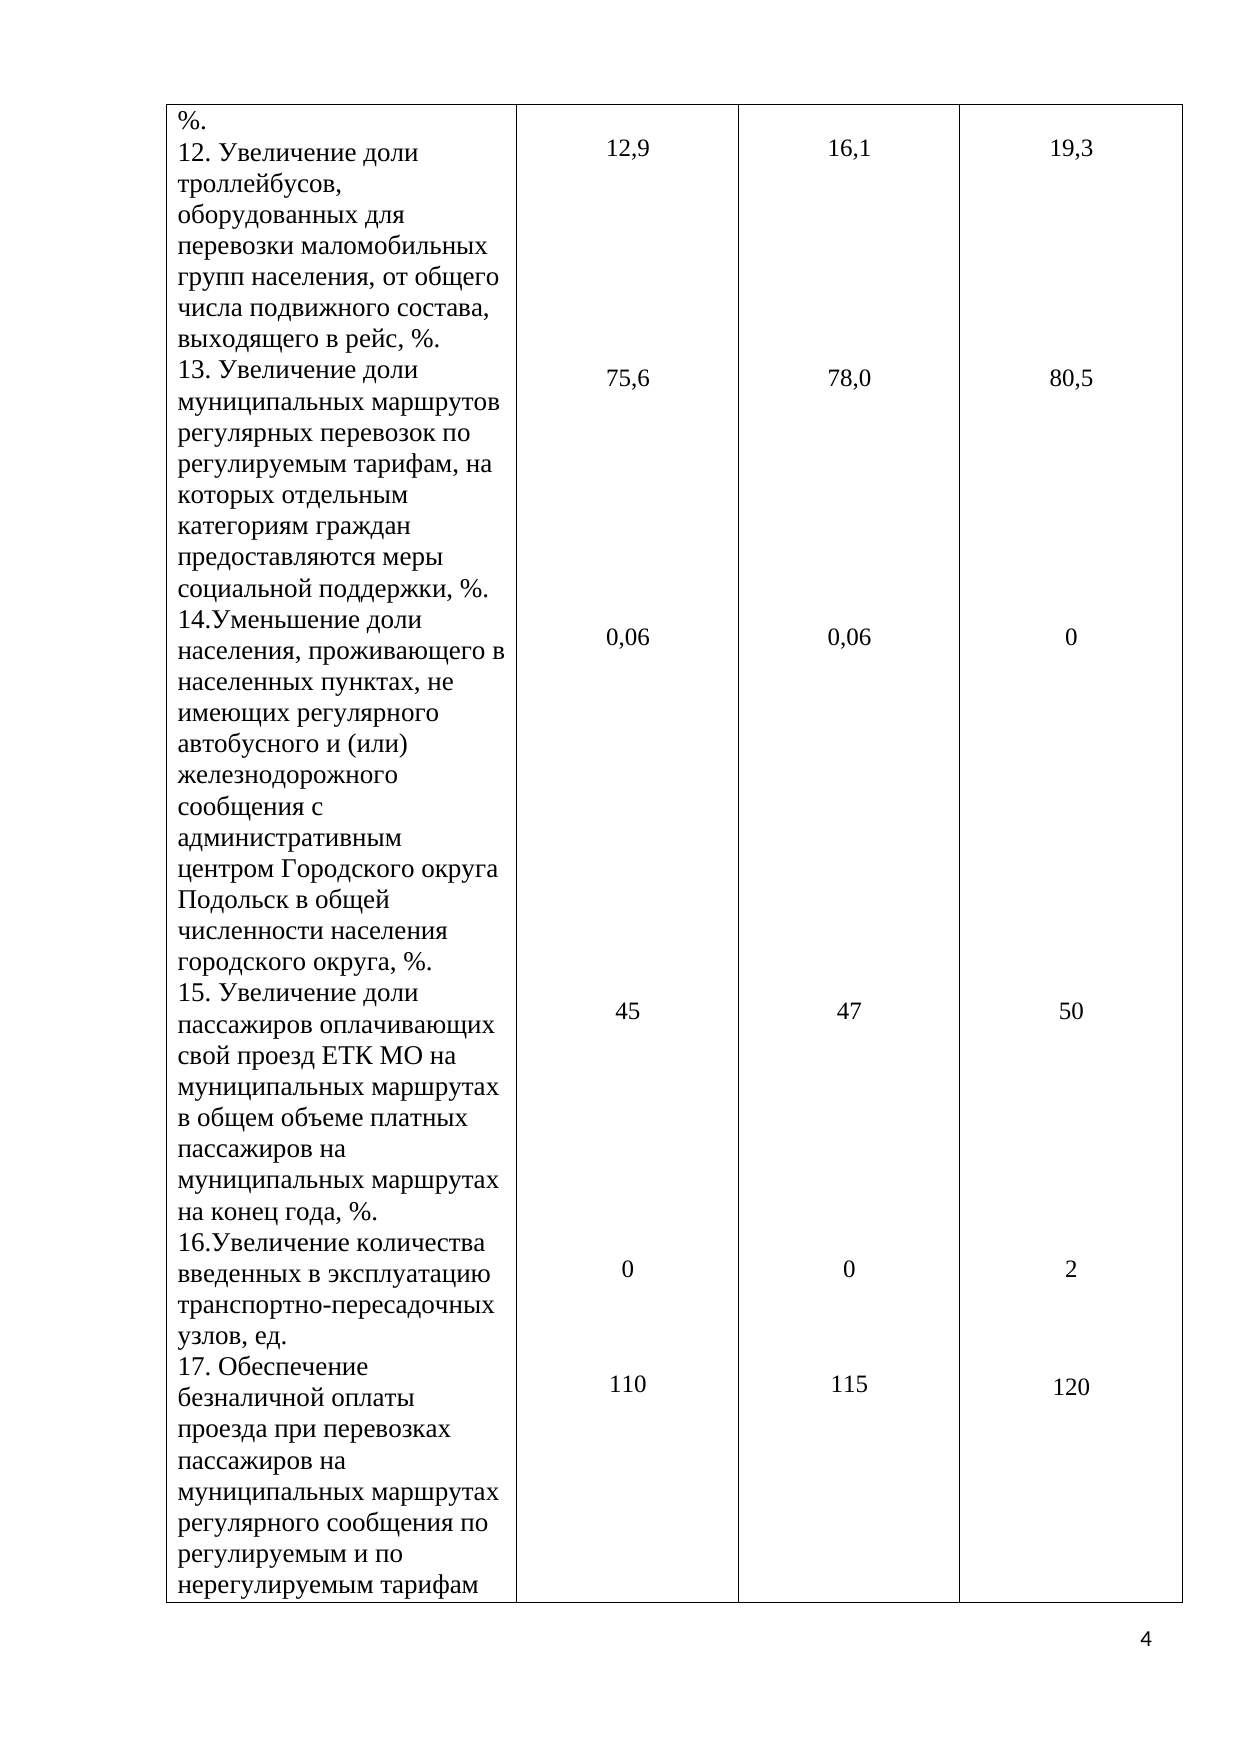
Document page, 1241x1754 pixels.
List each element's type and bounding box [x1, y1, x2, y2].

table_cell [960, 105, 1182, 1602]
table_cell [739, 105, 959, 1602]
table_cell [517, 105, 738, 1602]
